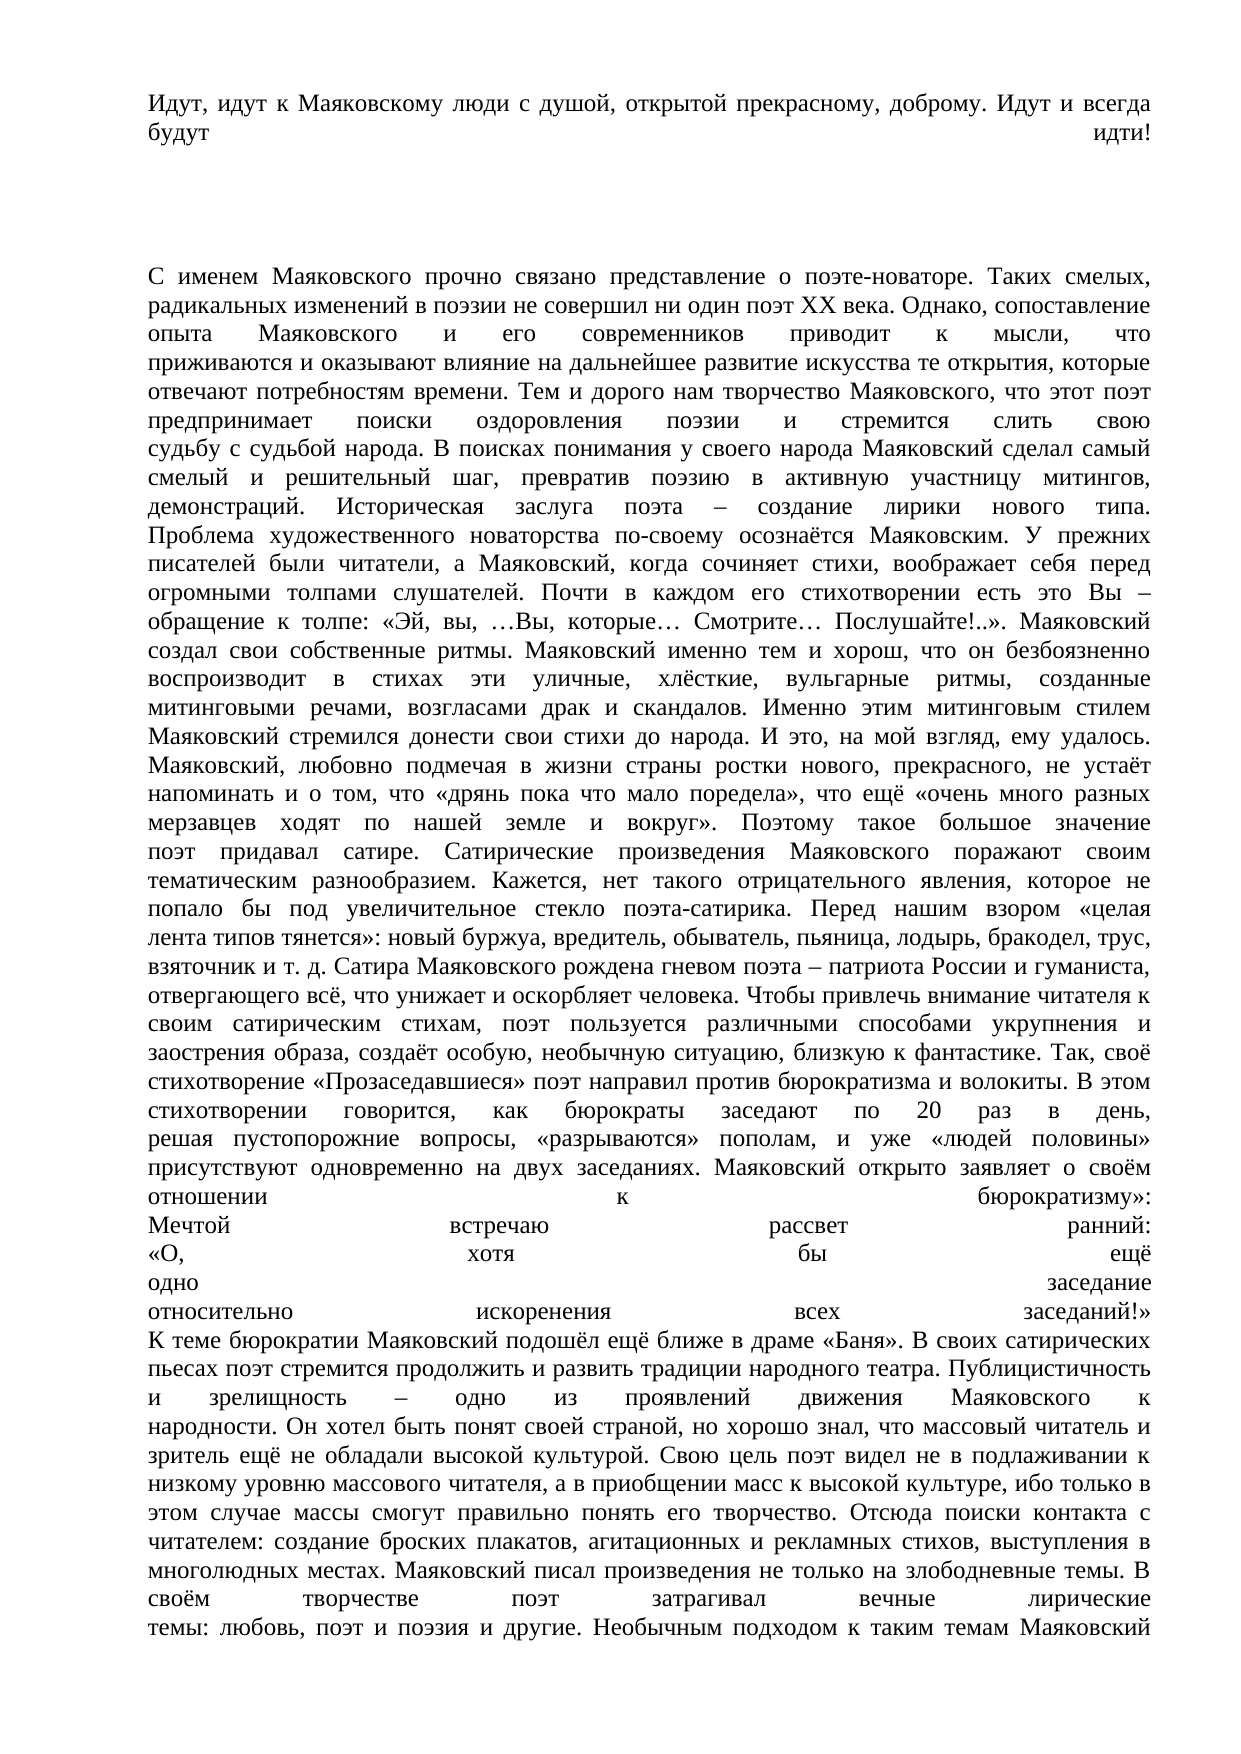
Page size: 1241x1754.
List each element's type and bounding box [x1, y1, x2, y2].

text [148, 88, 1152, 1641]
